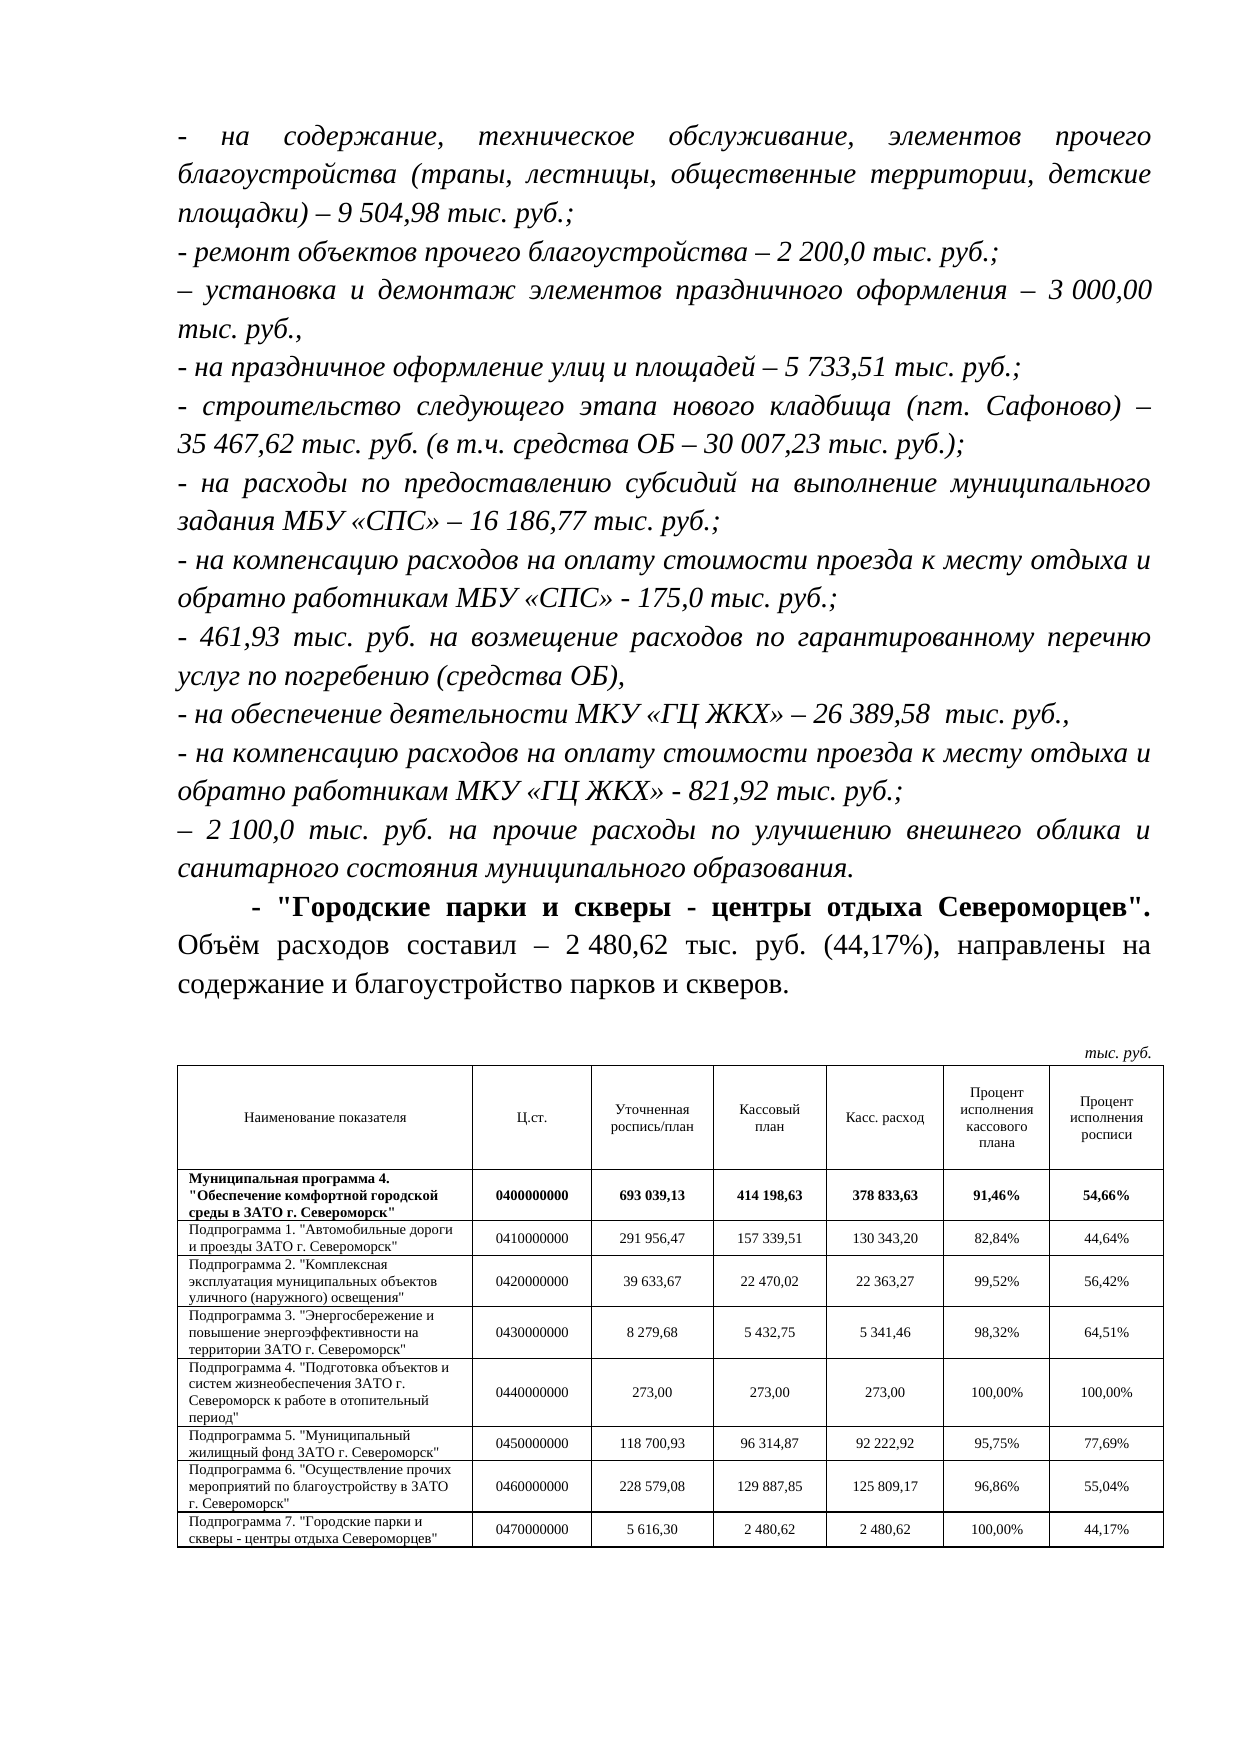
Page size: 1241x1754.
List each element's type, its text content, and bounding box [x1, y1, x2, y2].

table_cell 22 470,02 [714, 1256, 826, 1306]
table_cell 77,69% [1050, 1427, 1163, 1460]
table_cell 54,66% [1050, 1170, 1163, 1220]
table_cell 693 039,13 [592, 1170, 713, 1220]
text - на содержание, техническое обслуживание, элементов прочего благоустройства (трапы, лестницы, общественные территории, детские площадки) – 9 504,98 тыс. руб.; [177, 118, 1152, 229]
table_header Процент исполнения кассового плана [944, 1066, 1049, 1169]
table_cell 125 809,17 [827, 1461, 943, 1511]
table_cell 100,00% [1050, 1359, 1163, 1426]
text - на праздничное оформление улиц и площадей – 5 733,51 тыс. руб.; [177, 349, 1152, 383]
table_cell 5 616,30 [592, 1513, 713, 1546]
table_cell Подпрограмма 1. "Автомобильные дороги и проезды ЗАТО г. Североморск" [178, 1221, 472, 1255]
text – 2 100,0 тыс. руб. на прочие расходы по улучшению внешнего облика и санитарного состояния муниципального образования. [177, 812, 1152, 884]
table_header Наименование показателя [178, 1066, 472, 1169]
table_header Процент исполнения росписи [1050, 1066, 1163, 1169]
table_cell 228 579,08 [592, 1461, 713, 1511]
table_cell 91,46% [944, 1170, 1049, 1220]
table_cell 378 833,63 [827, 1170, 943, 1220]
table_cell 99,52% [944, 1256, 1049, 1306]
text - на компенсацию расходов на оплату стоимости проезда к месту отдыха и обратно работникам МКУ «ГЦ ЖКХ» - 821,92 тыс. руб.; [177, 735, 1152, 807]
text - строительство следующего этапа нового кладбища (пгт. Сафоново) – 35 467,62 тыс. руб. (в т.ч. средства ОБ – 30 007,23 тыс. руб.); [177, 388, 1152, 460]
table_cell 55,04% [1050, 1461, 1163, 1511]
table_cell 0410000000 [473, 1221, 591, 1255]
table_cell Подпрограмма 3. "Энергосбережение и повышение энергоэффективности на территории ЗАТО г. Североморск" [178, 1307, 472, 1357]
table_cell 82,84% [944, 1221, 1049, 1255]
table_cell 0430000000 [473, 1307, 591, 1357]
table_cell 64,51% [1050, 1307, 1163, 1357]
text - ремонт объектов прочего благоустройства – 2 200,0 тыс. руб.; [177, 234, 1152, 267]
table_cell 273,00 [714, 1359, 826, 1426]
table_cell 0400000000 [473, 1170, 591, 1220]
table_cell 157 339,51 [714, 1221, 826, 1255]
table_cell 56,42% [1050, 1256, 1163, 1306]
table_header Уточненная роспись/план [592, 1066, 713, 1169]
table_cell 96,86% [944, 1461, 1049, 1511]
table_cell 44,64% [1050, 1221, 1163, 1255]
table_cell 22 363,27 [827, 1256, 943, 1306]
table_cell 291 956,47 [592, 1221, 713, 1255]
table_header Кассовый план [714, 1066, 826, 1169]
table_cell Подпрограмма 6. "Осуществление прочих мероприятий по благоустройству в ЗАТО г. Североморск" [178, 1461, 472, 1511]
table_cell 273,00 [592, 1359, 713, 1426]
table_cell 95,75% [944, 1427, 1049, 1460]
table_cell Подпрограмма 7. "Городские парки и скверы - центры отдыха Североморцев" [178, 1513, 472, 1546]
table_cell 129 887,85 [714, 1461, 826, 1511]
table_cell 0460000000 [473, 1461, 591, 1511]
table_cell 92 222,92 [827, 1427, 943, 1460]
text - на расходы по предоставлению субсидий на выполнение муниципального задания МБУ «СПС» – 16 186,77 тыс. руб.; [177, 465, 1152, 537]
table_cell Подпрограмма 4. "Подготовка объектов и систем жизнеобеспечения ЗАТО г. Североморск к работе в отопительный период" [178, 1359, 472, 1426]
table_cell 414 198,63 [714, 1170, 826, 1220]
text тыс. руб. [177, 1043, 1152, 1062]
table_cell 98,32% [944, 1307, 1049, 1357]
text - на обеспечение деятельности МКУ «ГЦ ЖКХ» – 26 389,58 тыс. руб., [177, 696, 1152, 730]
table_cell 44,17% [1050, 1513, 1163, 1546]
table_cell 39 633,67 [592, 1256, 713, 1306]
text - на компенсацию расходов на оплату стоимости проезда к месту отдыха и обратно работникам МБУ «СПС» - 175,0 тыс. руб.; [177, 542, 1152, 614]
table_cell 5 432,75 [714, 1307, 826, 1357]
table_cell 130 343,20 [827, 1221, 943, 1255]
table_cell 100,00% [944, 1513, 1049, 1546]
table_cell 0450000000 [473, 1427, 591, 1460]
table_cell 2 480,62 [827, 1513, 943, 1546]
table_cell 2 480,62 [714, 1513, 826, 1546]
table_cell 273,00 [827, 1359, 943, 1426]
text - 461,93 тыс. руб. на возмещение расходов по гарантированному перечню услуг по погребению (средства ОБ), [177, 619, 1152, 691]
table_header Ц.ст. [473, 1066, 591, 1169]
table_cell 0420000000 [473, 1256, 591, 1306]
table_cell 0440000000 [473, 1359, 591, 1426]
table_header Касс. расход [827, 1066, 943, 1169]
table_cell Подпрограмма 2. "Комплексная эксплуатация муниципальных объектов уличного (наружного) освещения" [178, 1256, 472, 1306]
table_cell Муниципальная программа 4. "Обеспечение комфортной городской среды в ЗАТО г. Североморск" [178, 1170, 472, 1220]
table_cell 100,00% [944, 1359, 1049, 1426]
table_cell 118 700,93 [592, 1427, 713, 1460]
table_cell 8 279,68 [592, 1307, 713, 1357]
table_cell 0470000000 [473, 1513, 591, 1546]
table_cell Подпрограмма 5. "Муниципальный жилищный фонд ЗАТО г. Североморск" [178, 1427, 472, 1460]
text - "Городские парки и скверы - центры отдыха Североморцев". Объём расходов составил – 2 480,62 тыс. руб. (44,17%), направлены на содержание и благоустройство парков и скверов. [177, 889, 1152, 999]
table_cell 5 341,46 [827, 1307, 943, 1357]
table_cell 96 314,87 [714, 1427, 826, 1460]
text – установка и демонтаж элементов праздничного оформления – 3 000,00 тыс. руб., [177, 272, 1152, 344]
